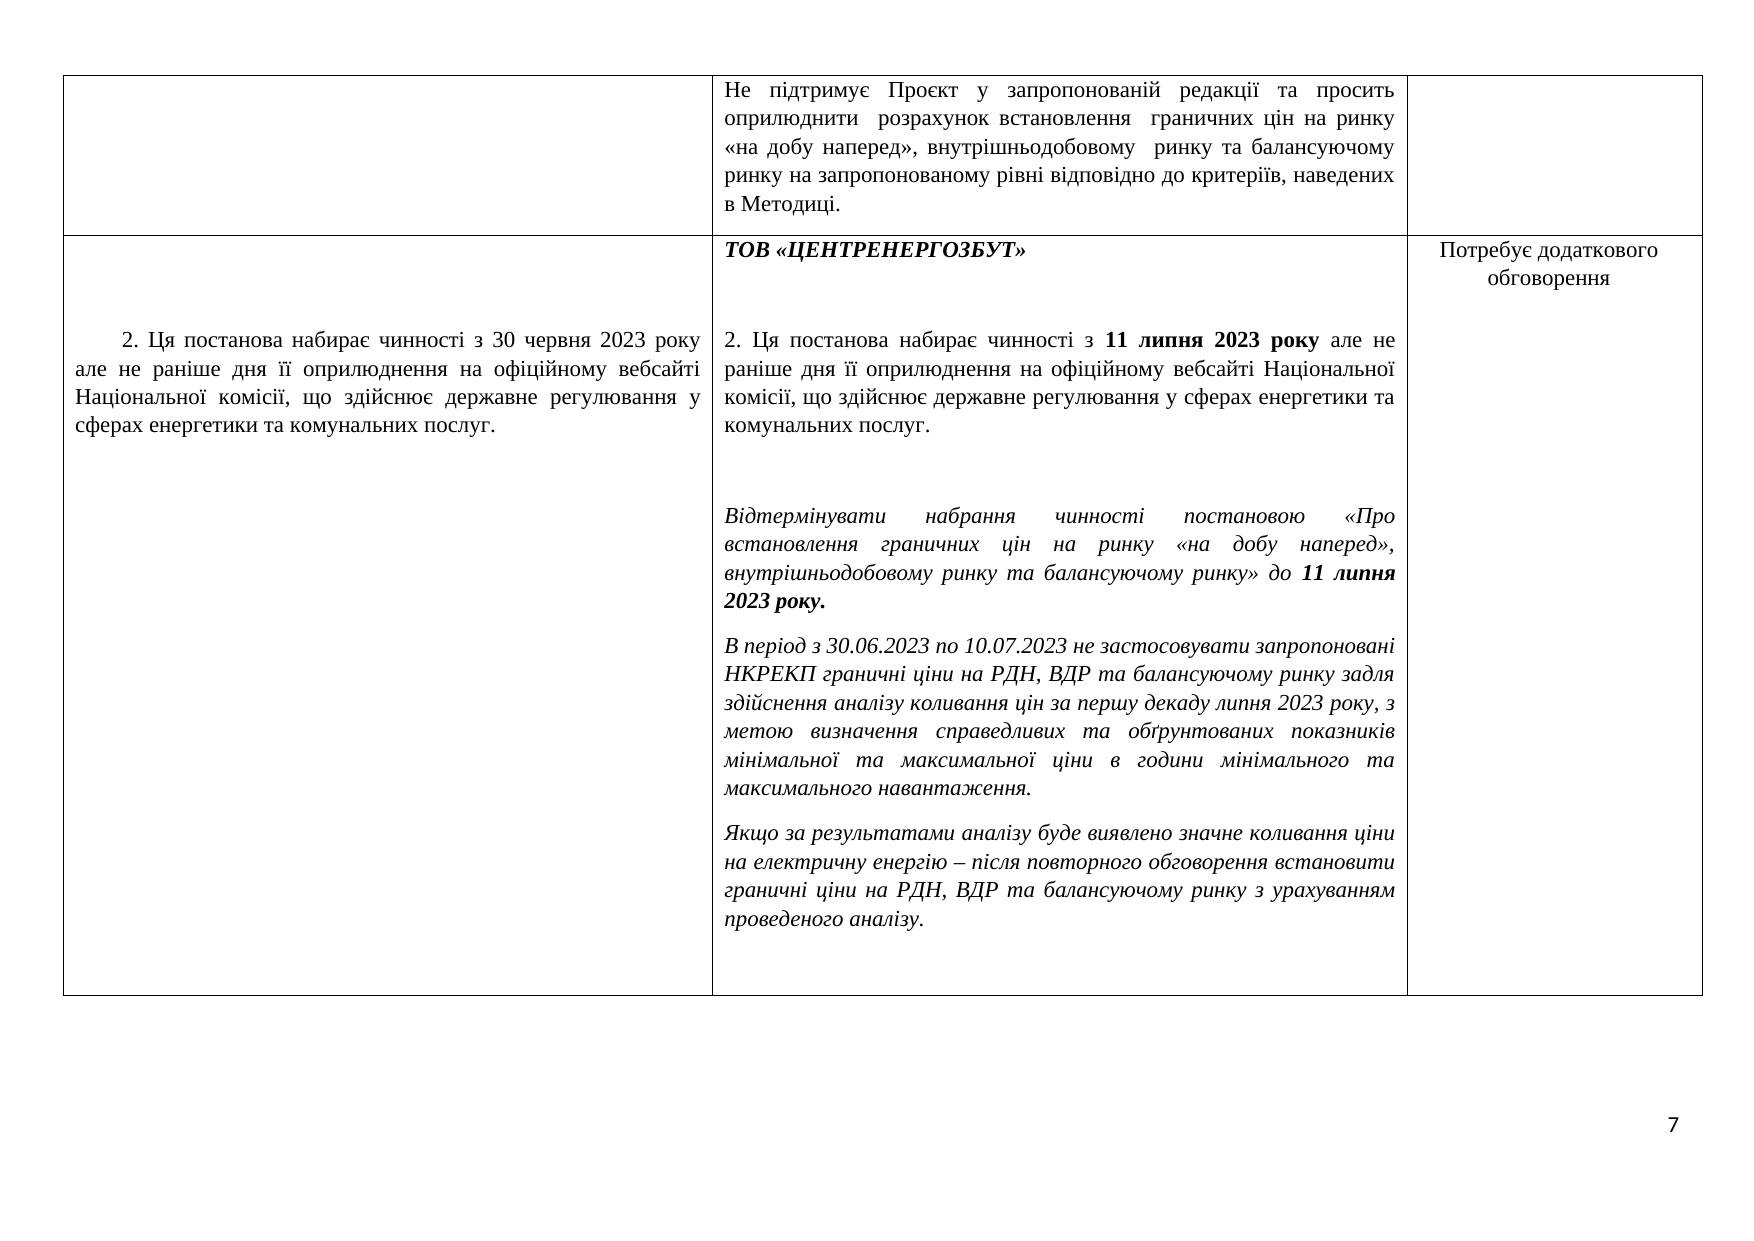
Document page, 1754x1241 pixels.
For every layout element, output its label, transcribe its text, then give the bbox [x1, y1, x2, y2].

table_cell ТОВ «ЦЕНТРЕНЕРГОЗБУТ» 2. Ця постанова набирає чинності з 11 липня 2023 року але не раніше дня її оприлюднення на офіційному вебсайті Національної комісії, що здійснює державне регулювання у сферах енергетики та комунальних послуг. Відтермінувати набрання чинності постановою «Про встановлення граничних цін на ринку «на добу наперед», внутрішньодобовому ринку та балансуючому ринку» до 11 липня 2023 року. В період з 30.06.2023 по 10.07.2023 не застосовувати запропоновані НКРЕКП граничні ціни на РДН, ВДР та балансуючому ринку задля здійснення аналізу коливання цін за першу декаду липня 2023 року, з метою визначення справедливих та обґрунтованих показників мінімальної та максимальної ціни в години мінімального та максимального навантаження. Якщо за результатами аналізу буде виявлено значне коливання ціни на електричну енергію – після повторного обговорення встановити граничні ціни на РДН, ВДР та балансуючому ринку з урахуванням проведеного аналізу. [713, 236, 1407, 995]
table_cell Потребує додаткового обговорення [1408, 236, 1702, 995]
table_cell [1408, 76, 1702, 235]
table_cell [713, 76, 1407, 235]
table_cell 2. Ця постанова набирає чинності з 30 червня 2023 року але не раніше дня її оприлюднення на офіційному вебсайті Національної комісії, що здійснює державне регулювання у сферах енергетики та комунальних послуг. [64, 236, 712, 995]
